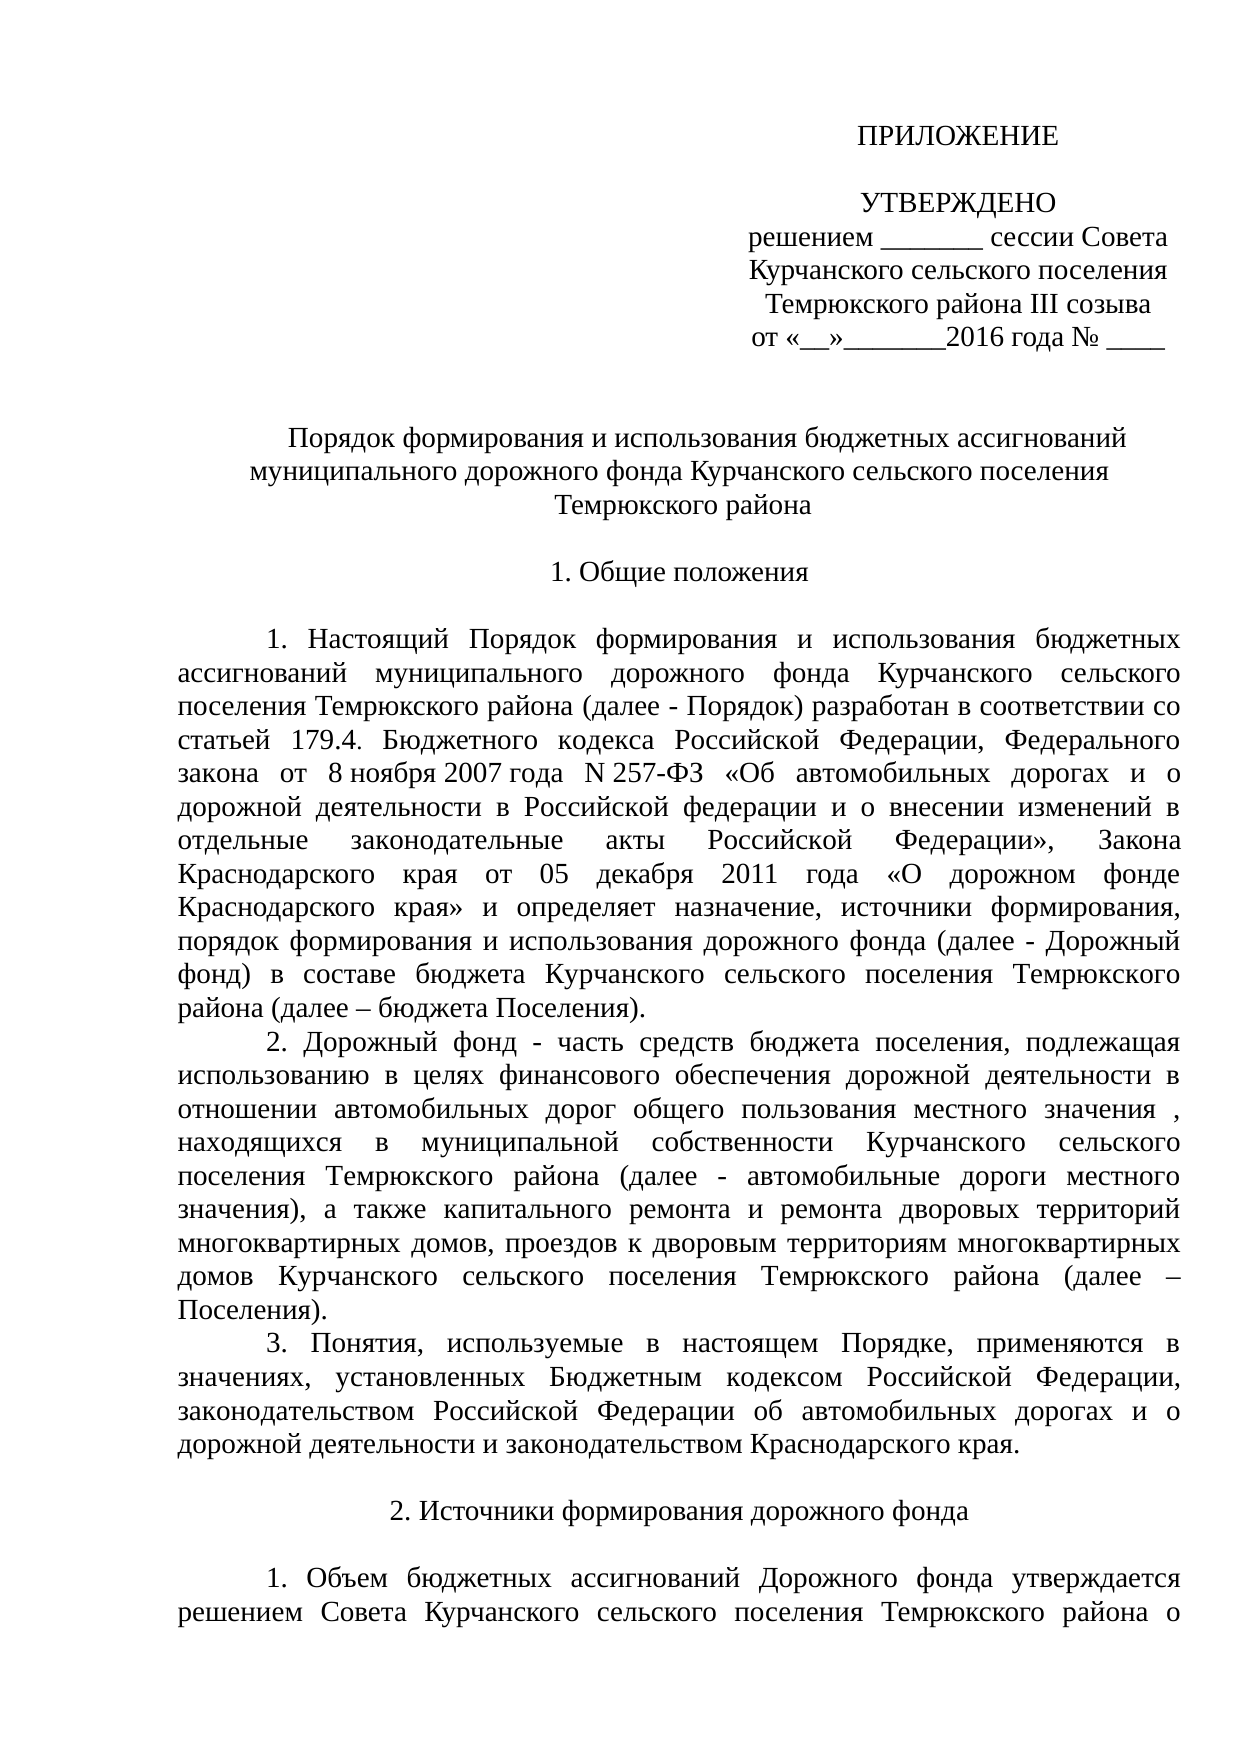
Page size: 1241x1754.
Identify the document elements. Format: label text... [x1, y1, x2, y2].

text 1. Настоящий Порядок формирования и использования бюджетных ассигнований муниципального дорожного фонда Курчанского сельского поселения Темрюкского района (далее - Порядок) разработан в соответствии со статьей 179.4. Бюджетного кодекса Российской Федерации, Федерального закона от 8 ноября 2007 года N 257-ФЗ «Об автомобильных дорогах и о дорожной деятельности в Российской федерации и о внесении изменений в отдельные законодательные акты Российской Федерации», Закона Краснодарского края от 05 декабря 2011 года «О дорожном фонде Краснодарского края» и определяет назначение, источники формирования, порядок формирования и использования дорожного фонда (далее - Дорожный фонд) в составе бюджета Курчанского сельского поселения Темрюкского района (далее – бюджета Поселения). [177, 621, 1181, 1024]
text 3. Понятия, используемые в настоящем Порядке, применяются в значениях, установленных Бюджетным кодексом Российской Федерации, законодательством Российской Федерации об автомобильных дорогах и о дорожной деятельности и законодательством Краснодарского края. [177, 1326, 1181, 1460]
text 1. Общие положения [177, 554, 1181, 588]
text Темрюкского района [177, 487, 1181, 521]
text муниципального дорожного фонда Курчанского сельского поселения [177, 453, 1181, 487]
text 2. Дорожный фонд - часть средств бюджета поселения, подлежащая использованию в целях финансового обеспечения дорожной деятельности в отношении автомобильных дорог общего пользования местного значения , находящихся в муниципальной собственности Курчанского сельского поселения Темрюкского района (далее - автомобильные дороги местного значения), а также капитального ремонта и ремонта дворовых территорий многоквартирных домов, проездов к дворовым территориям многоквартирных домов Курчанского сельского поселения Темрюкского района (далее – Поселения). [177, 1024, 1181, 1326]
table_header ПРИЛОЖЕНИЕ УТВЕРЖДЕНО решением _______ сессии Совета Курчанского сельского поселения Темрюкского района III созыва от «__»_______2016 года № ____ [724, 118, 1192, 386]
text Порядок формирования и использования бюджетных ассигнований [177, 420, 1181, 453]
text 2. Источники формирования дорожного фонда [177, 1493, 1181, 1527]
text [177, 1560, 1181, 1627]
